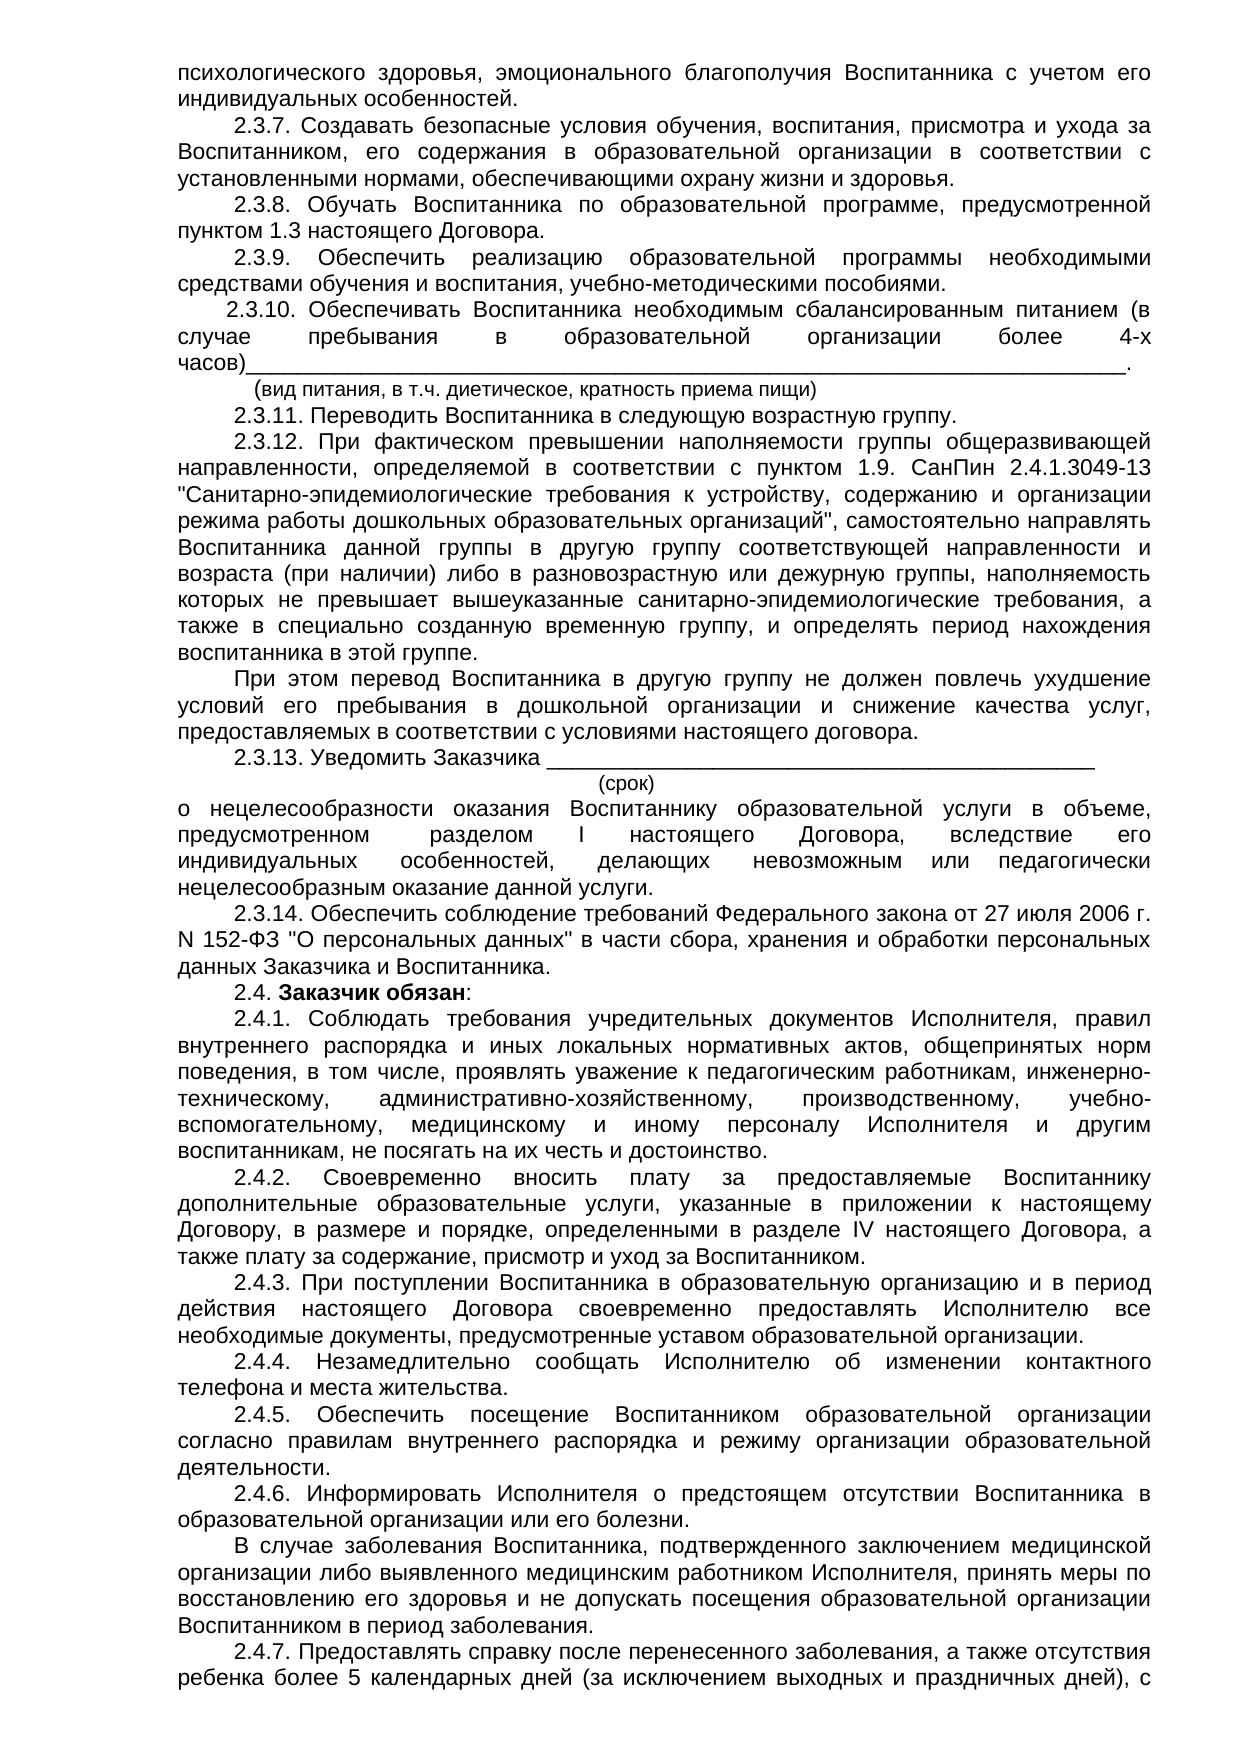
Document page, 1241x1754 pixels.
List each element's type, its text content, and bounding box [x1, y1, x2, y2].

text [177, 1638, 1152, 1691]
text 2.4.3. При поступлении Воспитанника в образовательную организацию и в период действия настоящего Договора своевременно предоставлять Исполнителю все необходимые документы, предусмотренные уставом образовательной организации. [177, 1269, 1152, 1348]
text 2.4.4. Незамедлительно сообщать Исполнителю об изменении контактного телефона и места жительства. [177, 1348, 1152, 1401]
text 2.3.10. Обеспечивать Воспитанника необходимым сбалансированным питанием (в случае пребывания в образовательной организации более 4-х часов)_____________________________________________________________________. [177, 296, 1152, 375]
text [177, 59, 1152, 112]
text 2.3.14. Обеспечить соблюдение требований Федерального закона от 27 июля 2006 г. N 152-ФЗ "О персональных данных" в части сбора, хранения и обработки персональных данных Заказчика и Воспитанника. [177, 900, 1152, 979]
text 2.3.8. Обучать Воспитанника по образовательной программе, предусмотренной пунктом 1.3 настоящего Договора. [177, 191, 1152, 243]
text 2.3.13. Уведомить Заказчика ___________________________________________ [177, 744, 1152, 771]
text В случае заболевания Воспитанника, подтвержденного заключением медицинской организации либо выявленного медицинским работником Исполнителя, принять меры по восстановлению его здоровья и не допускать посещения образовательной организации Воспитанником в период заболевания. [177, 1532, 1152, 1638]
text 2.4.2. Своевременно вносить плату за предоставляемые Воспитаннику дополнительные образовательные услуги, указанные в приложении к настоящему Договору, в размере и порядке, определенными в разделе IV настоящего Договора, а также плату за содержание, присмотр и уход за Воспитанником. [177, 1163, 1152, 1269]
text (вид питания, в т.ч. диетическое, кратность приема пищи) [177, 375, 1152, 402]
text 2.3.7. Создавать безопасные условия обучения, воспитания, присмотра и ухода за Воспитанником, его содержания в образовательной организации в соответствии с установленными нормами, обеспечивающими охрану жизни и здоровья. [177, 112, 1152, 191]
text о нецелесообразности оказания Воспитаннику образовательной услуги в объеме, предусмотренном разделом I настоящего Договора, вследствие его индивидуальных особенностей, делающих невозможным или педагогически нецелесообразным оказание данной услуги. [177, 794, 1152, 900]
text 2.4.1. Соблюдать требования учредительных документов Исполнителя, правил внутреннего распорядка и иных локальных нормативных актов, общепринятых норм поведения, в том числе, проявлять уважение к педагогическим работникам, инженерно-техническому, административно-хозяйственному, производственному, учебно-вспомогательному, медицинскому и иному персоналу Исполнителя и другим воспитанникам, не посягать на их честь и достоинство. [177, 1005, 1152, 1163]
text 2.4.6. Информировать Исполнителя о предстоящем отсутствии Воспитанника в образовательной организации или его болезни. [177, 1480, 1152, 1532]
text 2.3.9. Обеспечить реализацию образовательной программы необходимыми средствами обучения и воспитания, учебно-методическими пособиями. [177, 243, 1152, 296]
text 2.4. Заказчик обязан: [177, 979, 1152, 1005]
text (срок) [177, 771, 1152, 794]
text При этом перевод Воспитанника в другую группу не должен повлечь ухудшение условий его пребывания в дошкольной организации и снижение качества услуг, предоставляемых в соответствии с условиями настоящего договора. [177, 665, 1152, 744]
text 2.3.11. Переводить Воспитанника в следующую возрастную группу. [177, 402, 1152, 428]
text 2.4.5. Обеспечить посещение Воспитанником образовательной организации согласно правилам внутреннего распорядка и режиму организации образовательной деятельности. [177, 1401, 1152, 1480]
text 2.3.12. При фактическом превышении наполняемости группы общеразвивающей направленности, определяемой в соответствии с пунктом 1.9. СанПин 2.4.1.3049-13 "Санитарно-эпидемиологические требования к устройству, содержанию и организации режима работы дошкольных образовательных организаций", самостоятельно направлять Воспитанника данной группы в другую группу соответствующей направленности и возраста (при наличии) либо в разновозрастную или дежурную группы, наполняемость которых не превышает вышеуказанные санитарно-эпидемиологические требования, а также в специально созданную временную группу, и определять период нахождения воспитанника в этой группе. [177, 428, 1152, 665]
